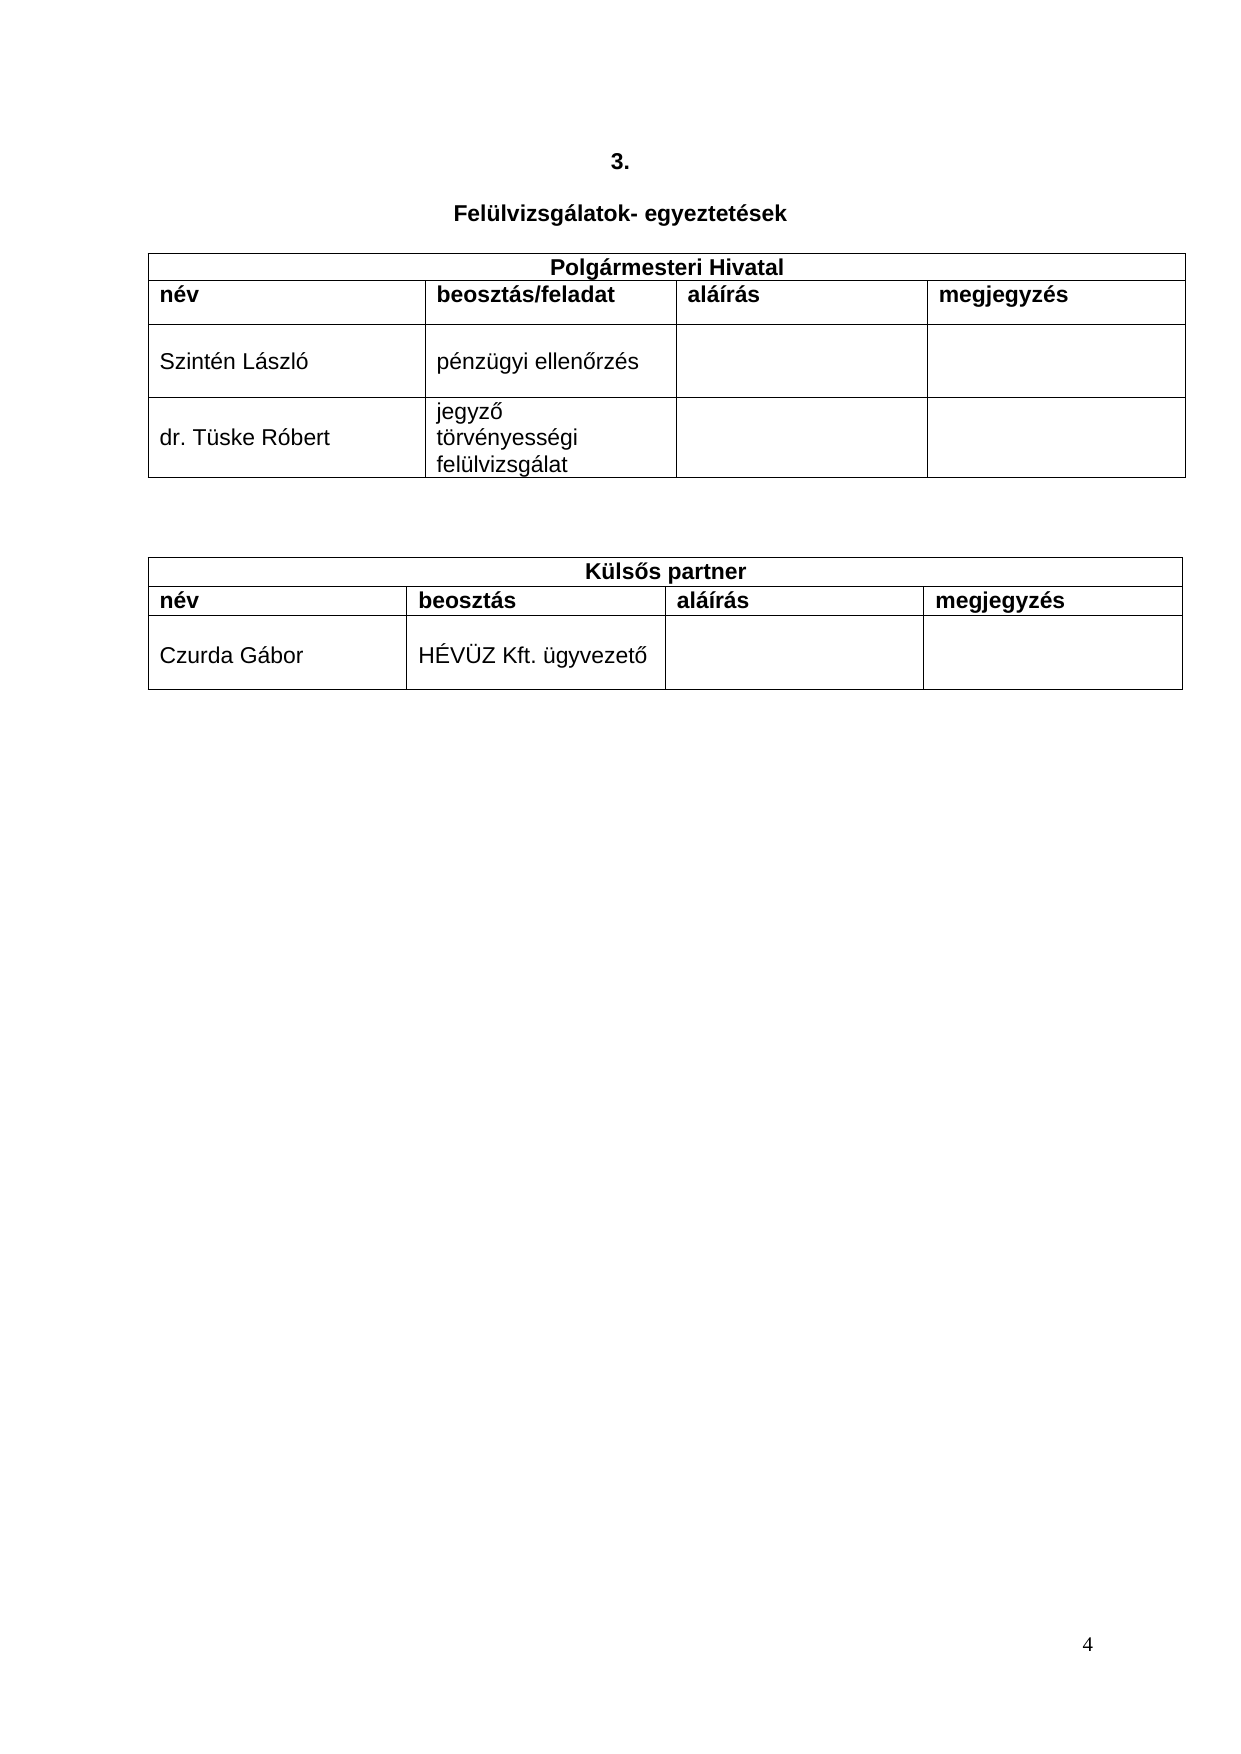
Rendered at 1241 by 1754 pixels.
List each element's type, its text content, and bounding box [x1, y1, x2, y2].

table_cell beosztás [407, 587, 665, 615]
table_header Külsős partner [149, 558, 1182, 586]
table_cell dr. Tüske Róbert [149, 398, 425, 477]
table_cell név [149, 281, 425, 324]
table_cell Czurda Gábor [149, 616, 406, 688]
table_cell [666, 616, 923, 688]
text Felülvizsgálatok- egyeztetések [148, 200, 1093, 227]
table_cell jegyző törvényességi felülvizsgálat [426, 398, 676, 477]
text 3. [148, 148, 1093, 174]
table_cell beosztás/feladat [426, 281, 676, 324]
table_cell megjegyzés [924, 587, 1182, 615]
table_cell Szintén László [149, 325, 425, 397]
table_cell név [149, 587, 406, 615]
table_cell HÉVÜZ Kft. ügyvezető [407, 616, 665, 688]
table_cell pénzügyi ellenőrzés [426, 325, 676, 397]
table_cell megjegyzés [928, 281, 1185, 324]
table_cell aláírás [666, 587, 923, 615]
table_cell aláírás [677, 281, 927, 324]
table_cell [677, 325, 927, 397]
table_header Polgármesteri Hivatal [149, 254, 1185, 280]
table_cell [924, 616, 1182, 688]
table_cell [928, 325, 1185, 397]
table_cell [928, 398, 1185, 477]
table_cell [677, 398, 927, 477]
